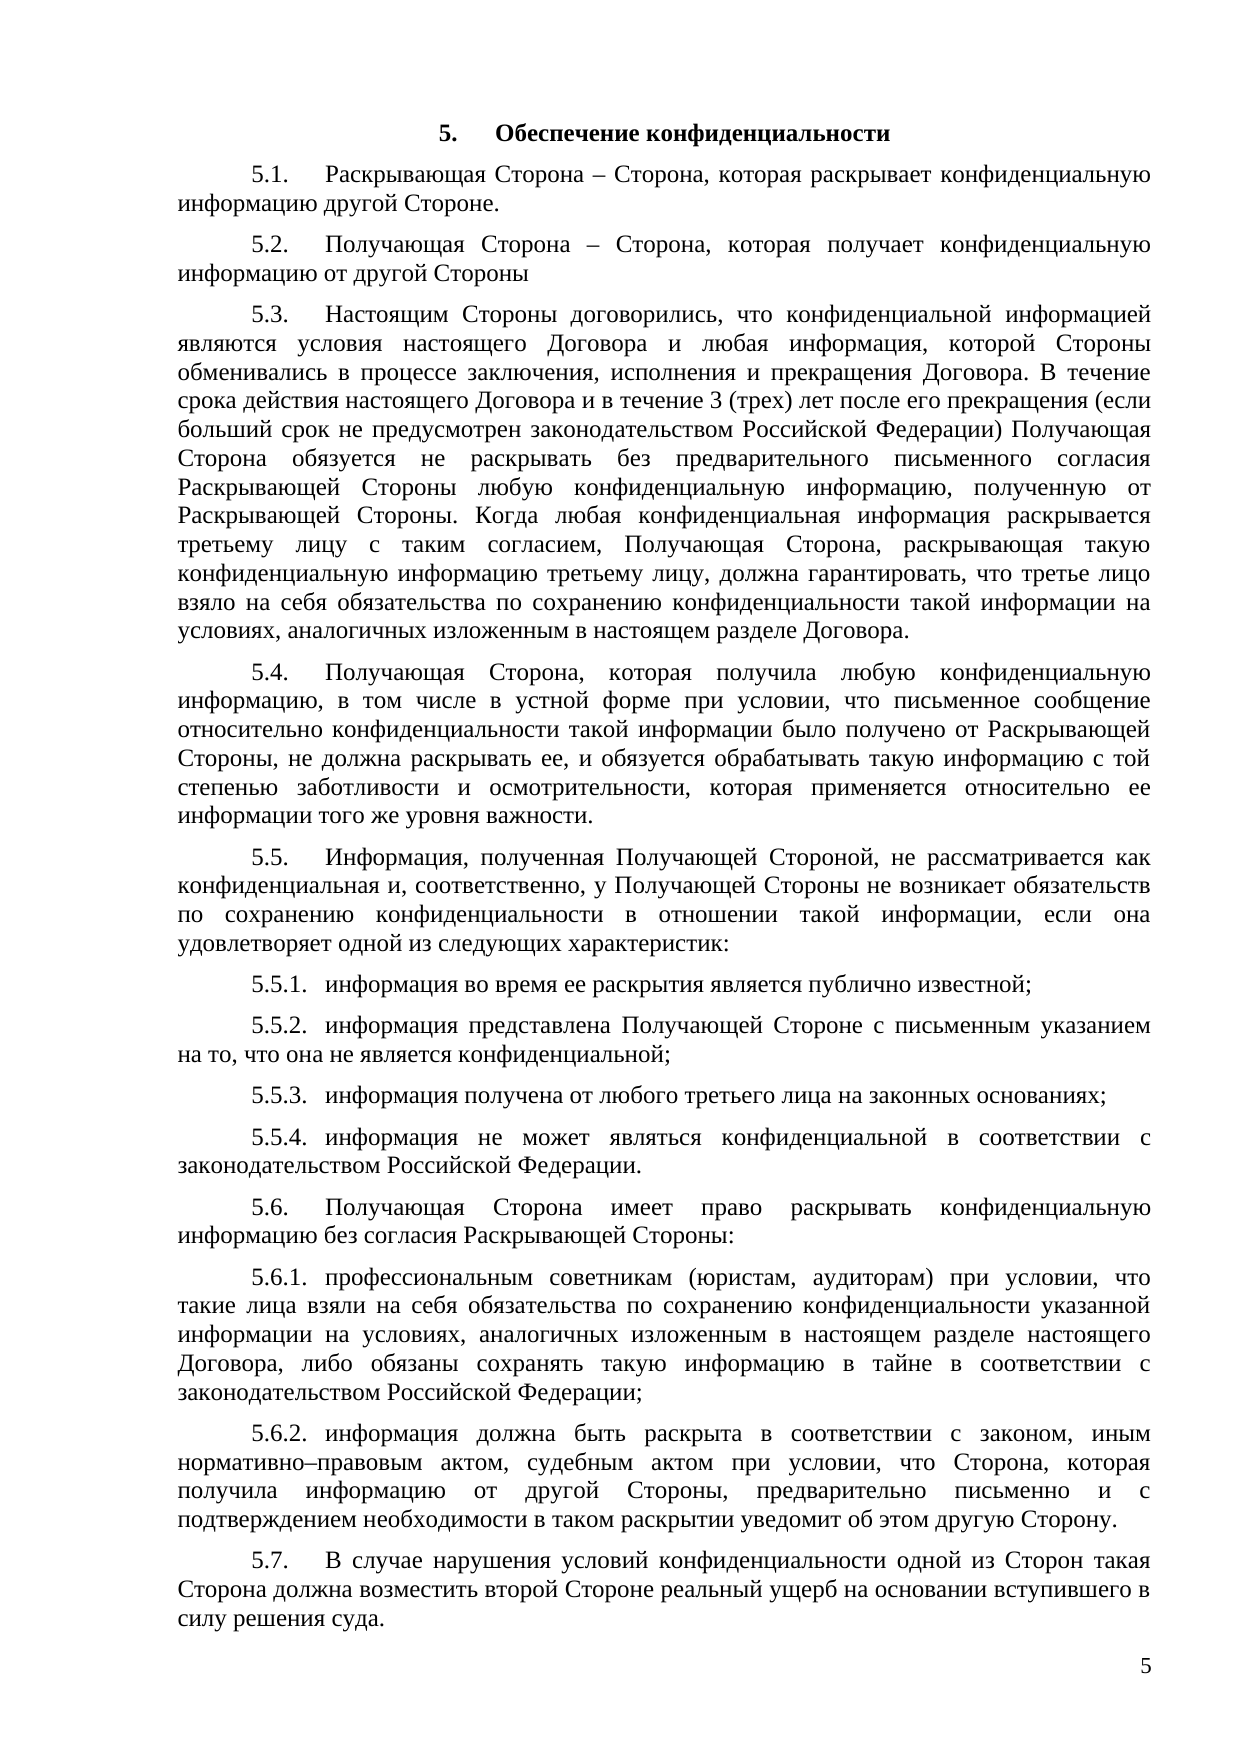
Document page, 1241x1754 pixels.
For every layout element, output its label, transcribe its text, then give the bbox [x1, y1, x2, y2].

list Настоящим Стороны договорились, что конфиденциальной информацией являются условия настоящего Договора и любая информация, которой Стороны обменивались в процессе заключения, исполнения и прекращения Договора. В течение срока действия настоящего Договора и в течение 3 (трех) лет после его прекращения (если больший срок не предусмотрен законодательством Российской Федерации) Получающая Сторона обязуется не раскрывать без предварительного письменного согласия Раскрывающей Стороны любую конфиденциальную информацию, полученную от Раскрывающей Стороны. Когда любая конфиденциальная информация раскрывается третьему лицу с таким согласием, Получающая Сторона, раскрывающая такую конфиденциальную информацию третьему лицу, должна гарантировать, что третье лицо взяло на себя обязательства по сохранению конфиденциальности такой информации на условиях, аналогичных изложенным в настоящем разделе Договора. [177, 299, 1152, 644]
list профессиональным советникам (юристам, аудиторам) при условии, что такие лица взяли на себя обязательства по сохранению конфиденциальности указанной информации на условиях, аналогичных изложенным в настоящем разделе настоящего Договора, либо обязаны сохранять такую информацию в тайне в соответствии с законодательством Российской Федерации; [177, 1262, 1152, 1406]
list Раскрывающая Сторона – Сторона, которая раскрывает конфиденциальную информацию другой Стороне. [177, 159, 1152, 217]
list Обеспечение конфиденциальности [177, 118, 1152, 147]
list В случае нарушения условий конфиденциальности одной из Сторон такая Сторона должна возместить второй Стороне реальный ущерб на основании вступившего в силу решения суда. [177, 1546, 1152, 1632]
list информация должна быть раскрыта в соответствии с законом, иным нормативно–правовым актом, судебным актом при условии, что Сторона, которая получила информацию от другой Стороны, предварительно письменно и с подтверждением необходимости в таком раскрытии уведомит об этом другую Сторону. [177, 1418, 1152, 1533]
list информация не может являться конфиденциальной в соответствии с законодательством Российской Федерации. [177, 1122, 1152, 1179]
list Получающая Сторона имеет право раскрывать конфиденциальную информацию без согласия Раскрывающей Стороны: [177, 1192, 1152, 1249]
list Получающая Сторона, которая получила любую конфиденциальную информацию, в том числе в устной форме при условии, что письменное сообщение относительно конфиденциальности такой информации было получено от Раскрывающей Стороны, не должна раскрывать ее, и обязуется обрабатывать такую информацию с той степенью заботливости и осмотрительности, которая применяется относительно ее информации того же уровня важности. [177, 657, 1152, 829]
list Информация, полученная Получающей Стороной, не рассматривается как конфиденциальная и, соответственно, у Получающей Стороны не возникает обязательств по сохранению конфиденциальности в отношении такой информации, если она удовлетворяет одной из следующих характеристик: [177, 842, 1152, 957]
list информация представлена Получающей Стороне с письменным указанием на то, что она не является конфиденциальной; [177, 1011, 1152, 1068]
list информация во время ее раскрытия является публично известной; [177, 969, 1152, 998]
list Получающая Сторона – Сторона, которая получает конфиденциальную информацию от другой Стороны [177, 229, 1152, 287]
list информация получена от любого третьего лица на законных основаниях; [177, 1081, 1152, 1109]
